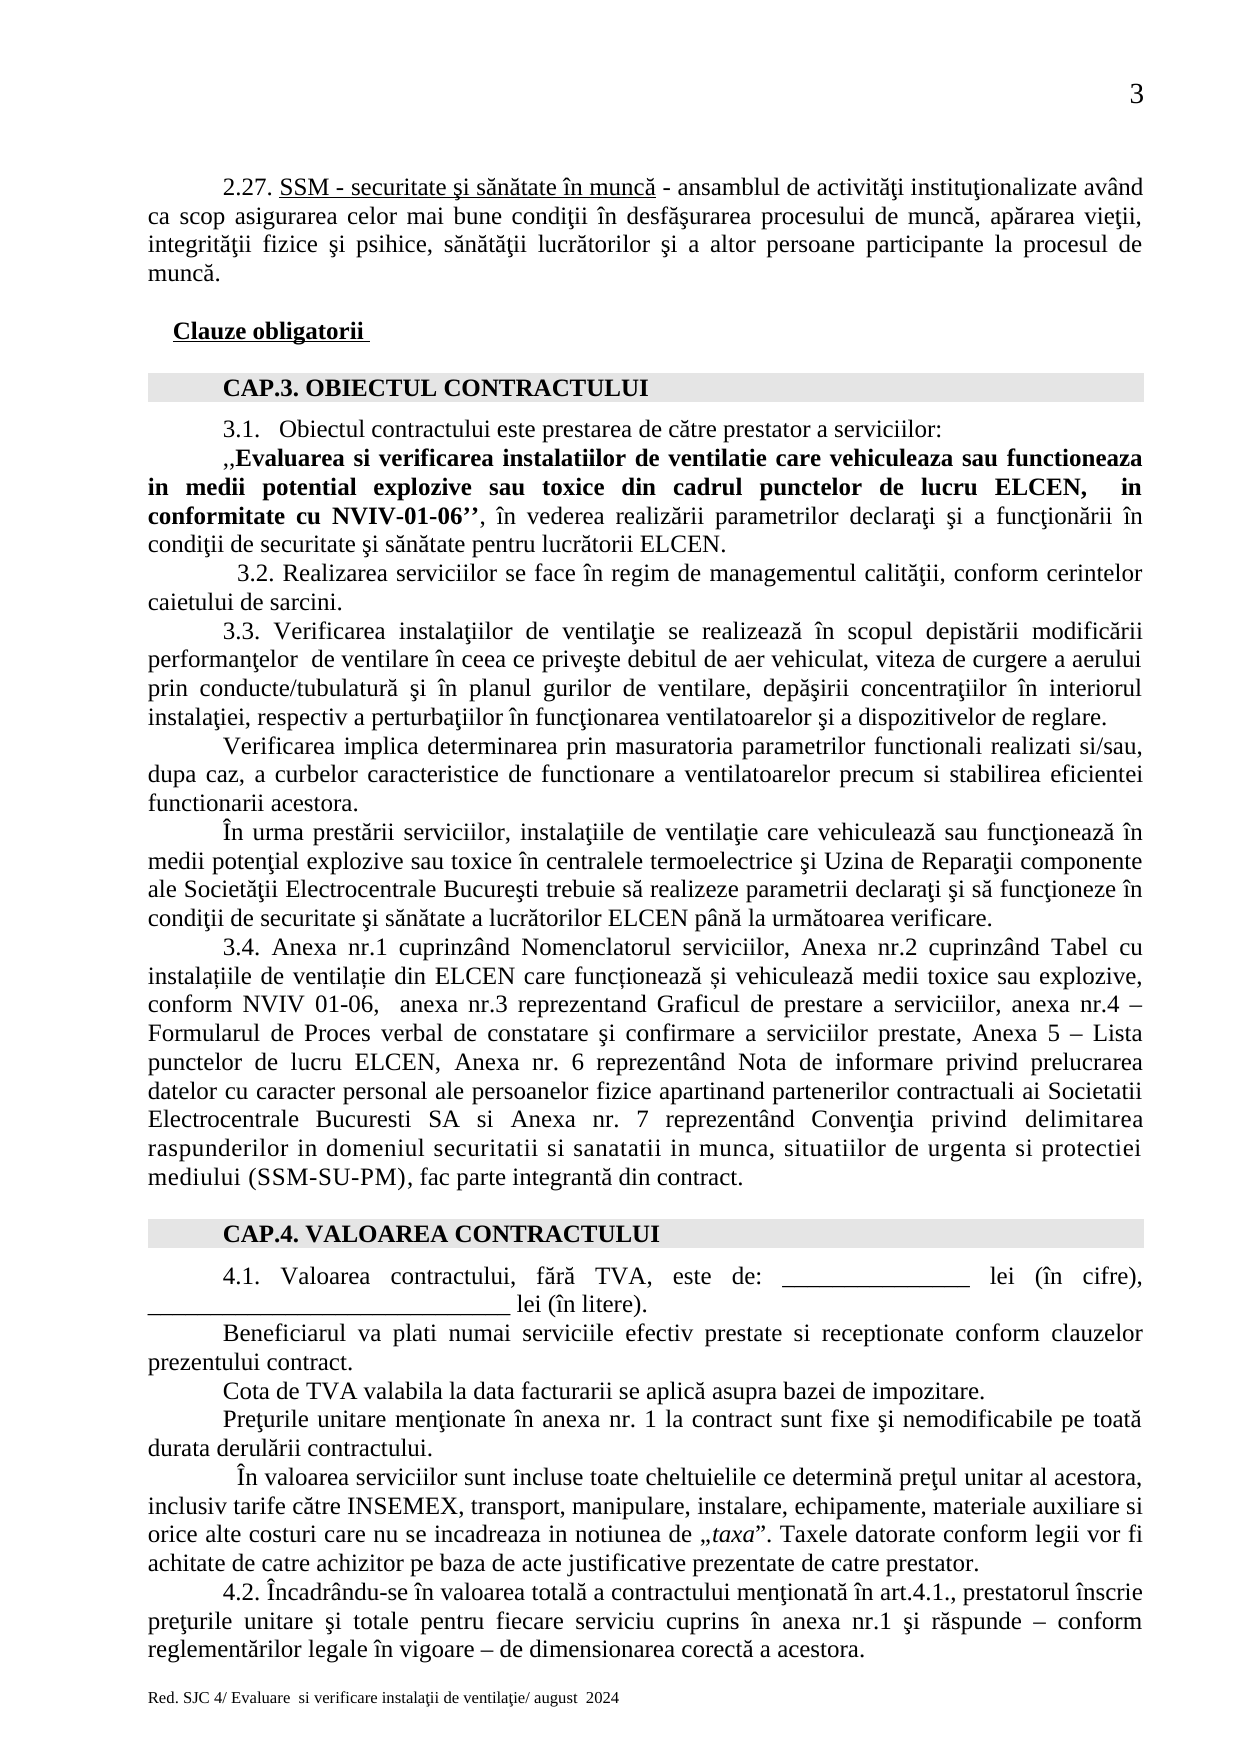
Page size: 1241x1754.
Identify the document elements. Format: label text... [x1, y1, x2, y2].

text Clauze obligatorii [148, 316, 1144, 344]
text Verificarea implica determinarea prin masuratoria parametrilor functionali realizati si/sau, dupa caz, a curbelor caracteristice de functionare a ventilatoarelor precum si stabilirea eficientei functionarii acestora. [148, 731, 1144, 817]
text 3.4. Anexa nr.1 cuprinzând Nomenclatorul serviciilor, Anexa nr.2 cuprinzând Tabel cu instalațiile de ventilație din ELCEN care funcționează și vehiculează medii toxice sau explozive, conform NVIV 01-06, anexa nr.3 reprezentand Graficul de prestare a serviciilor, anexa nr.4 –Formularul de Proces verbal de constatare şi confirmare a serviciilor prestate, Anexa 5 – Lista punctelor de lucru ELCEN, Anexa nr. 6 reprezentând Nota de informare privind prelucrarea datelor cu caracter personal ale persoanelor fizice apartinand partenerilor contractuali ai Societatii Electrocentrale Bucuresti SA si Anexa nr. 7 reprezentând Convenţia privind delimitarea raspunderilor in domeniul securitatii si sanatatii in munca, situatiilor de urgenta si protectiei mediului (SSM-SU-PM), fac parte integrantă din contract. [148, 932, 1144, 1191]
text ,,Evaluarea si verificarea instalatiilor de ventilatie care vehiculeaza sau functioneaza in medii potential explozive sau toxice din cadrul punctelor de lucru ELCEN, in conformitate cu NVIV-01-06’’, în vederea realizării parametrilor declaraţi şi a funcţionării în condiţii de securitate şi sănătate pentru lucrătorii ELCEN. [148, 443, 1144, 558]
text Beneficiarul va plati numai serviciile efectiv prestate si receptionate conform clauzelor prezentului contract. [148, 1318, 1144, 1376]
text Cota de TVA valabila la data facturarii se aplică asupra bazei de impozitare. [148, 1376, 1144, 1404]
text 2.27. SSM - securitate şi sănătate în muncă - ansamblul de activităţi instituţionalizate având ca scop asigurarea celor mai bune condiţii în desfăşurarea procesului de muncă, apărarea vieţii, integrităţii fizice şi psihice, sănătăţii lucrătorilor şi a altor persoane participante la procesul de muncă. [148, 172, 1144, 287]
text Preţurile unitare menţionate în anexa nr. 1 la contract sunt fixe şi nemodificabile pe toată durata derulării contractului. [148, 1404, 1144, 1462]
subtitle CAP.3. OBIECTUL CONTRACTULUI [148, 373, 1144, 402]
text 3.2. Realizarea serviciilor se face în regim de managementul calităţii, conform cerintelor caietului de sarcini. [148, 558, 1144, 616]
text 4.2. Încadrându-se în valoarea totală a contractului menţionată în art.4.1., prestatorul înscrie preţurile unitare şi totale pentru fiecare serviciu cuprins în anexa nr.1 şi răspunde – conform reglementărilor legale în vigoare – de dimensionarea corectă a acestora. [148, 1577, 1144, 1663]
text În urma prestării serviciilor, instalaţiile de ventilaţie care vehiculează sau funcţionează în medii potenţial explozive sau toxice în centralele termoelectrice şi Uzina de Reparaţii componente ale Societăţii Electrocentrale Bucureşti trebuie să realizeze parametrii declaraţi şi să funcţioneze în condiţii de securitate şi sănătate a lucrătorilor ELCEN până la următoarea verificare. [148, 817, 1144, 932]
text 4.1. Valoarea contractului, fără TVA, este de: _______________ lei (în cifre), _____________________________ lei (în litere). [148, 1261, 1144, 1318]
text 3.3. Verificarea instalaţiilor de ventilaţie se realizează în scopul depistării modificării performanţelor de ventilare în ceea ce priveşte debitul de aer vehiculat, viteza de curgere a aerului prin conducte/tubulatură şi în planul gurilor de ventilare, depăşirii concentraţiilor în interiorul instalaţiei, respectiv a perturbaţiilor în funcţionarea ventilatoarelor şi a dispozitivelor de reglare. [148, 616, 1144, 731]
subtitle CAP.4. VALOAREA CONTRACTULUI [148, 1219, 1144, 1248]
text 3.1. Obiectul contractului este prestarea de către prestator a serviciilor: [148, 414, 1144, 443]
text În valoarea serviciilor sunt incluse toate cheltuielile ce determină preţul unitar al acestora, inclusiv tarife către INSEMEX, transport, manipulare, instalare, echipamente, materiale auxiliare si orice alte costuri care nu se incadreaza in notiunea de „taxa”. Taxele datorate conform legii vor fi achitate de catre achizitor pe baza de acte justificative prezentate de catre prestator. [148, 1462, 1144, 1577]
